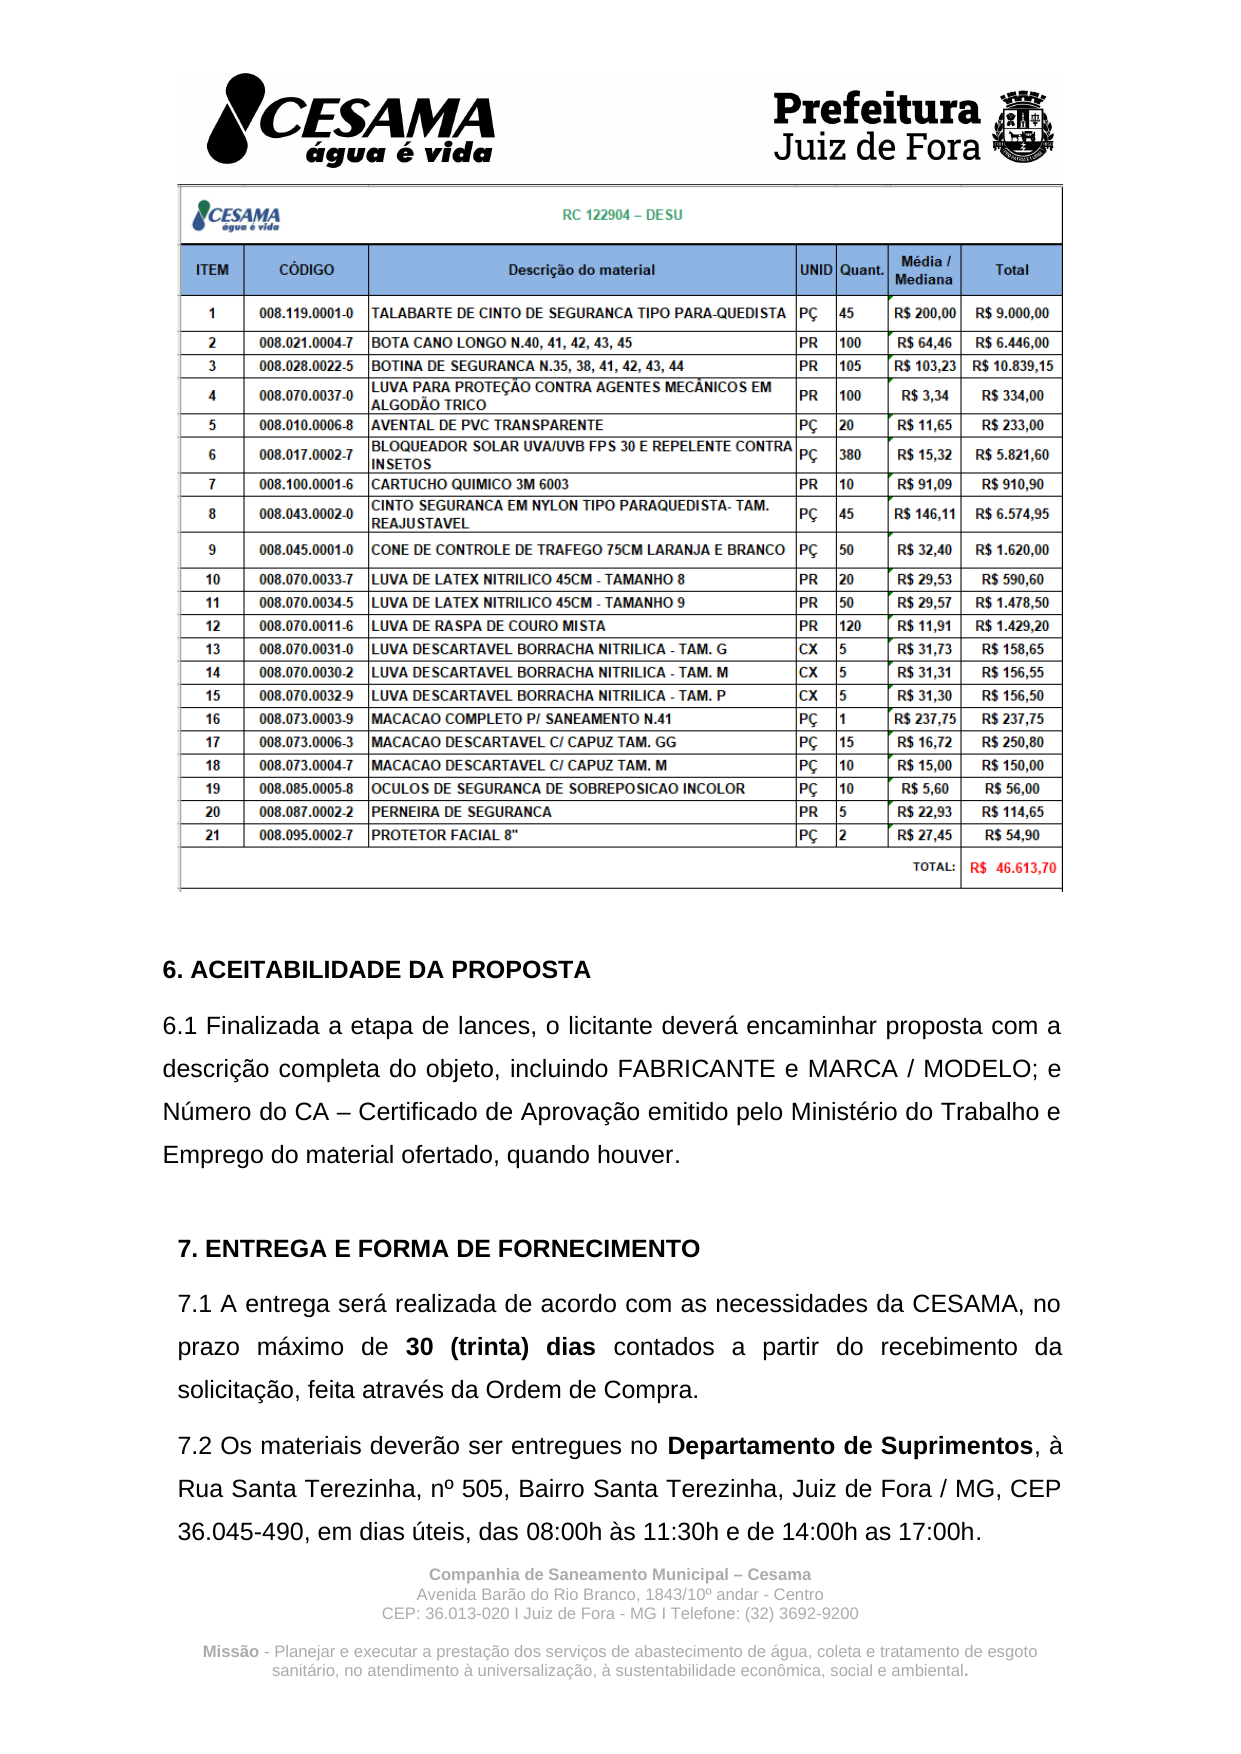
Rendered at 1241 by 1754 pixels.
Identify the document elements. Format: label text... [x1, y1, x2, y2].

text 7.2 Os materiais deverão ser entregues no Departamento de Suprimentos, à Rua Santa Terezinha, nº 505, Bairro Santa Terezinha, Juiz de Fora / MG, CEP 36.045-490, em dias úteis, das 08:00h às 11:30h e de 14:00h as 17:00h. [177, 1431, 1063, 1546]
text 7. ENTREGA E FORMA DE FORNECIMENTO [177, 1234, 1063, 1262]
picture [177, 73, 1063, 892]
text 6.1 Finalizada a etapa de lances, o licitante deverá encaminhar proposta com a descrição completa do objeto, incluindo FABRICANTE e MARCA / MODELO; e Número do CA – Certificado de Aprovação emitido pelo Ministério do Trabalho e Emprego do material ofertado, quando houver. [162, 1011, 1063, 1169]
text 7.1 A entrega será realizada de acordo com as necessidades da CESAMA, no prazo máximo de 30 (trinta) dias contados a partir do recebimento da solicitação, feita através da Ordem de Compra. [177, 1289, 1063, 1404]
text 6. ACEITABILIDADE DA PROPOSTA [162, 956, 1063, 984]
